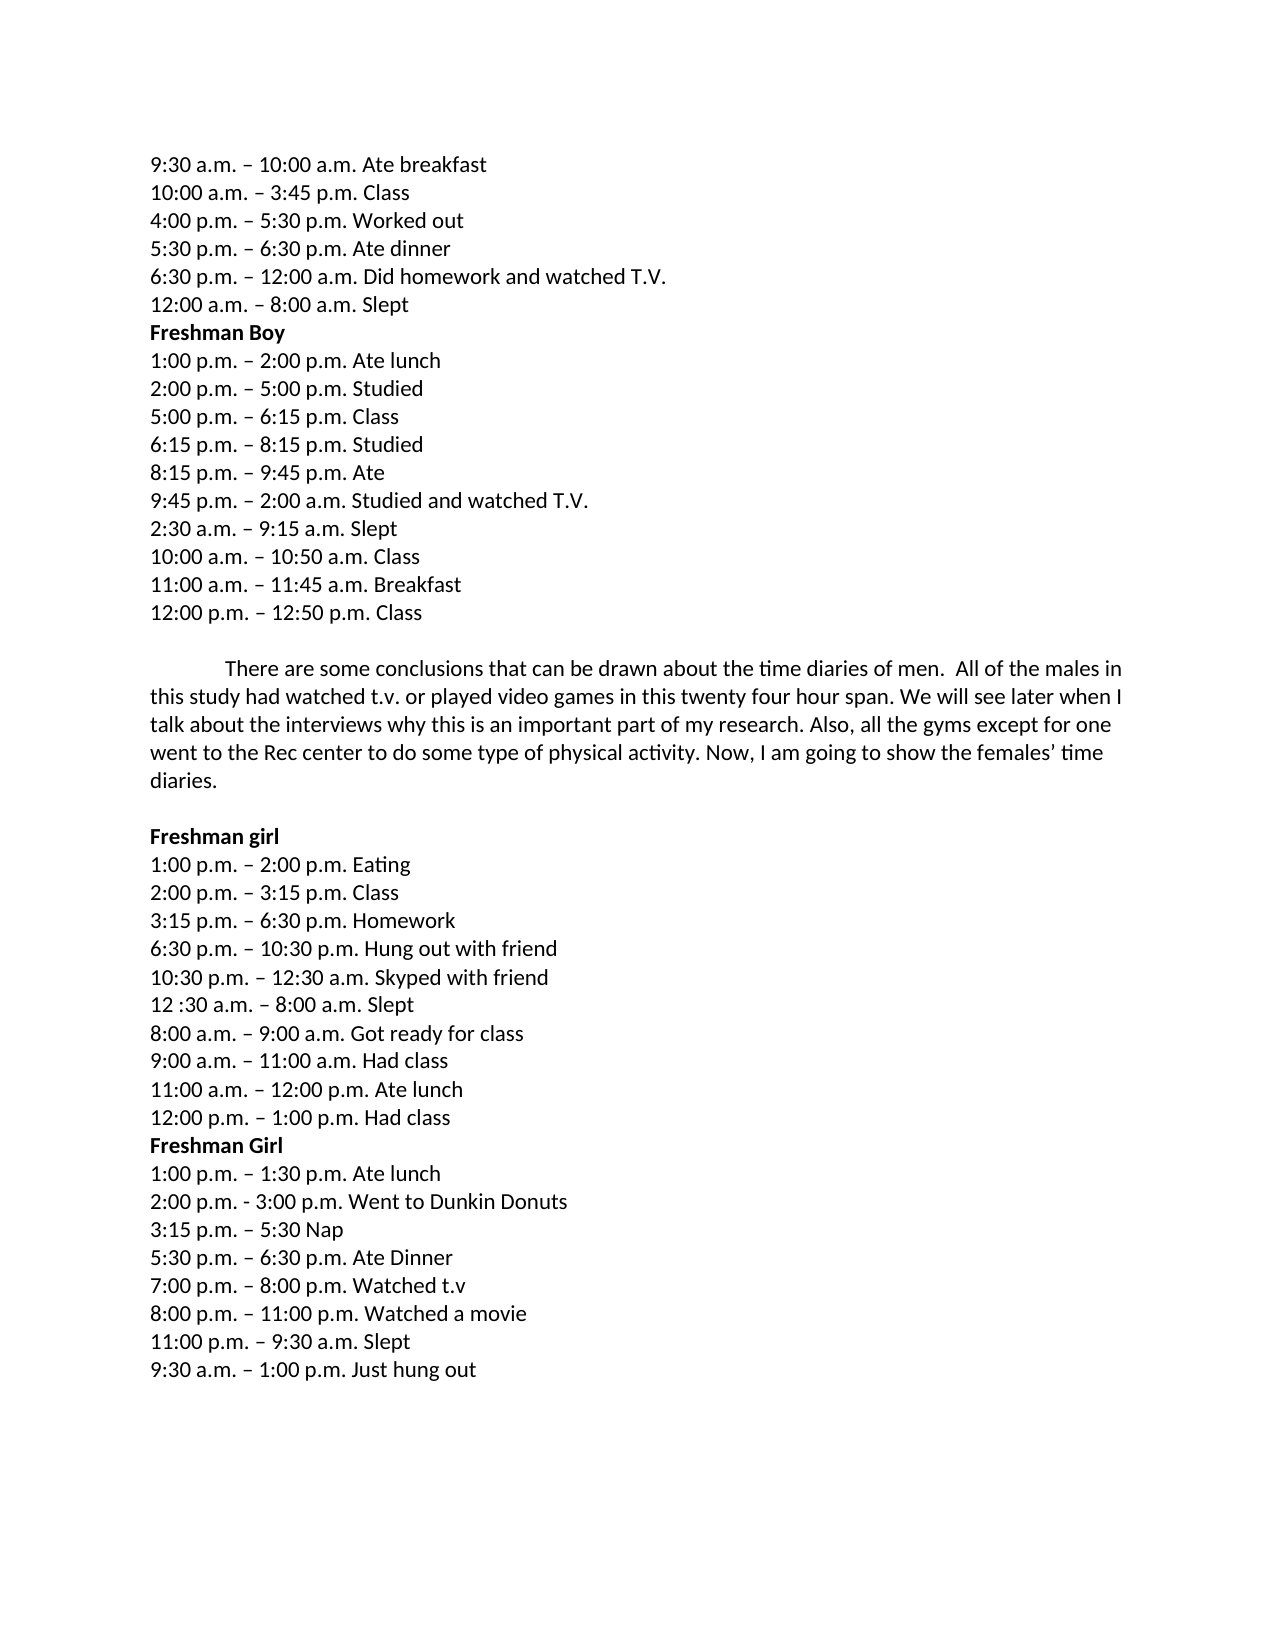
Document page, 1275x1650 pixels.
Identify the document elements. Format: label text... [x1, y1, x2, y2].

text There are some conclusions that can be drawn about the time diaries of men. All of the males in this study had watched t.v. or played video games in this twenty four hour span. We will see later when I talk about the interviews why this is an important part of my research. Also, all the gyms except for one went to the Rec center to do some type of physical activity. Now, I am going to show the females’ time diaries. [150, 654, 1125, 794]
text 9:00 a.m. – 11:00 a.m. Had class [150, 1047, 1125, 1075]
text 9:45 p.m. – 2:00 a.m. Studied and watched T.V. [150, 486, 1125, 514]
text 2:00 p.m. – 3:15 p.m. Class [150, 878, 1125, 907]
text 6:30 p.m. – 10:30 p.m. Hung out with friend [150, 934, 1125, 963]
text 5:00 p.m. – 6:15 p.m. Class [150, 402, 1125, 430]
text 6:30 p.m. – 12:00 a.m. Did homework and watched T.V. [150, 262, 1125, 290]
text 10:00 a.m. – 3:45 p.m. Class [150, 178, 1125, 206]
text Freshman Boy [150, 318, 1125, 346]
text 8:15 p.m. – 9:45 p.m. Ate [150, 458, 1125, 486]
text 1:00 p.m. – 2:00 p.m. Ate lunch [150, 346, 1125, 374]
text 5:30 p.m. – 6:30 p.m. Ate Dinner [150, 1243, 1125, 1271]
text 12 :30 a.m. – 8:00 a.m. Slept [150, 991, 1125, 1019]
text 9:30 a.m. – 1:00 p.m. Just hung out [150, 1355, 1125, 1383]
text 11:00 a.m. – 12:00 p.m. Ate lunch [150, 1075, 1125, 1103]
text 9:30 a.m. – 10:00 a.m. Ate breakfast [150, 150, 1125, 178]
text 4:00 p.m. – 5:30 p.m. Worked out [150, 206, 1125, 234]
text 6:15 p.m. – 8:15 p.m. Studied [150, 430, 1125, 458]
text 7:00 p.m. – 8:00 p.m. Watched t.v [150, 1271, 1125, 1299]
text 8:00 p.m. – 11:00 p.m. Watched a movie [150, 1299, 1125, 1327]
text 3:15 p.m. – 5:30 Nap [150, 1215, 1125, 1243]
text 12:00 p.m. – 1:00 p.m. Had class [150, 1103, 1125, 1131]
text 2:00 p.m. – 5:00 p.m. Studied [150, 374, 1125, 402]
text 1:00 p.m. – 2:00 p.m. Eating [150, 851, 1125, 878]
text 2:00 p.m. - 3:00 p.m. Went to Dunkin Donuts [150, 1187, 1125, 1215]
text 12:00 a.m. – 8:00 a.m. Slept [150, 290, 1125, 318]
text 11:00 p.m. – 9:30 a.m. Slept [150, 1327, 1125, 1355]
text 12:00 p.m. – 12:50 p.m. Class [150, 598, 1125, 626]
text 10:30 p.m. – 12:30 a.m. Skyped with friend [150, 963, 1125, 991]
text Freshman Girl [150, 1131, 1125, 1159]
text 8:00 a.m. – 9:00 a.m. Got ready for class [150, 1019, 1125, 1047]
text 5:30 p.m. – 6:30 p.m. Ate dinner [150, 234, 1125, 262]
text Freshman girl [150, 822, 1125, 851]
text 2:30 a.m. – 9:15 a.m. Slept [150, 514, 1125, 542]
text 10:00 a.m. – 10:50 a.m. Class [150, 542, 1125, 570]
text 11:00 a.m. – 11:45 a.m. Breakfast [150, 570, 1125, 598]
text 1:00 p.m. – 1:30 p.m. Ate lunch [150, 1159, 1125, 1187]
text 3:15 p.m. – 6:30 p.m. Homework [150, 907, 1125, 934]
